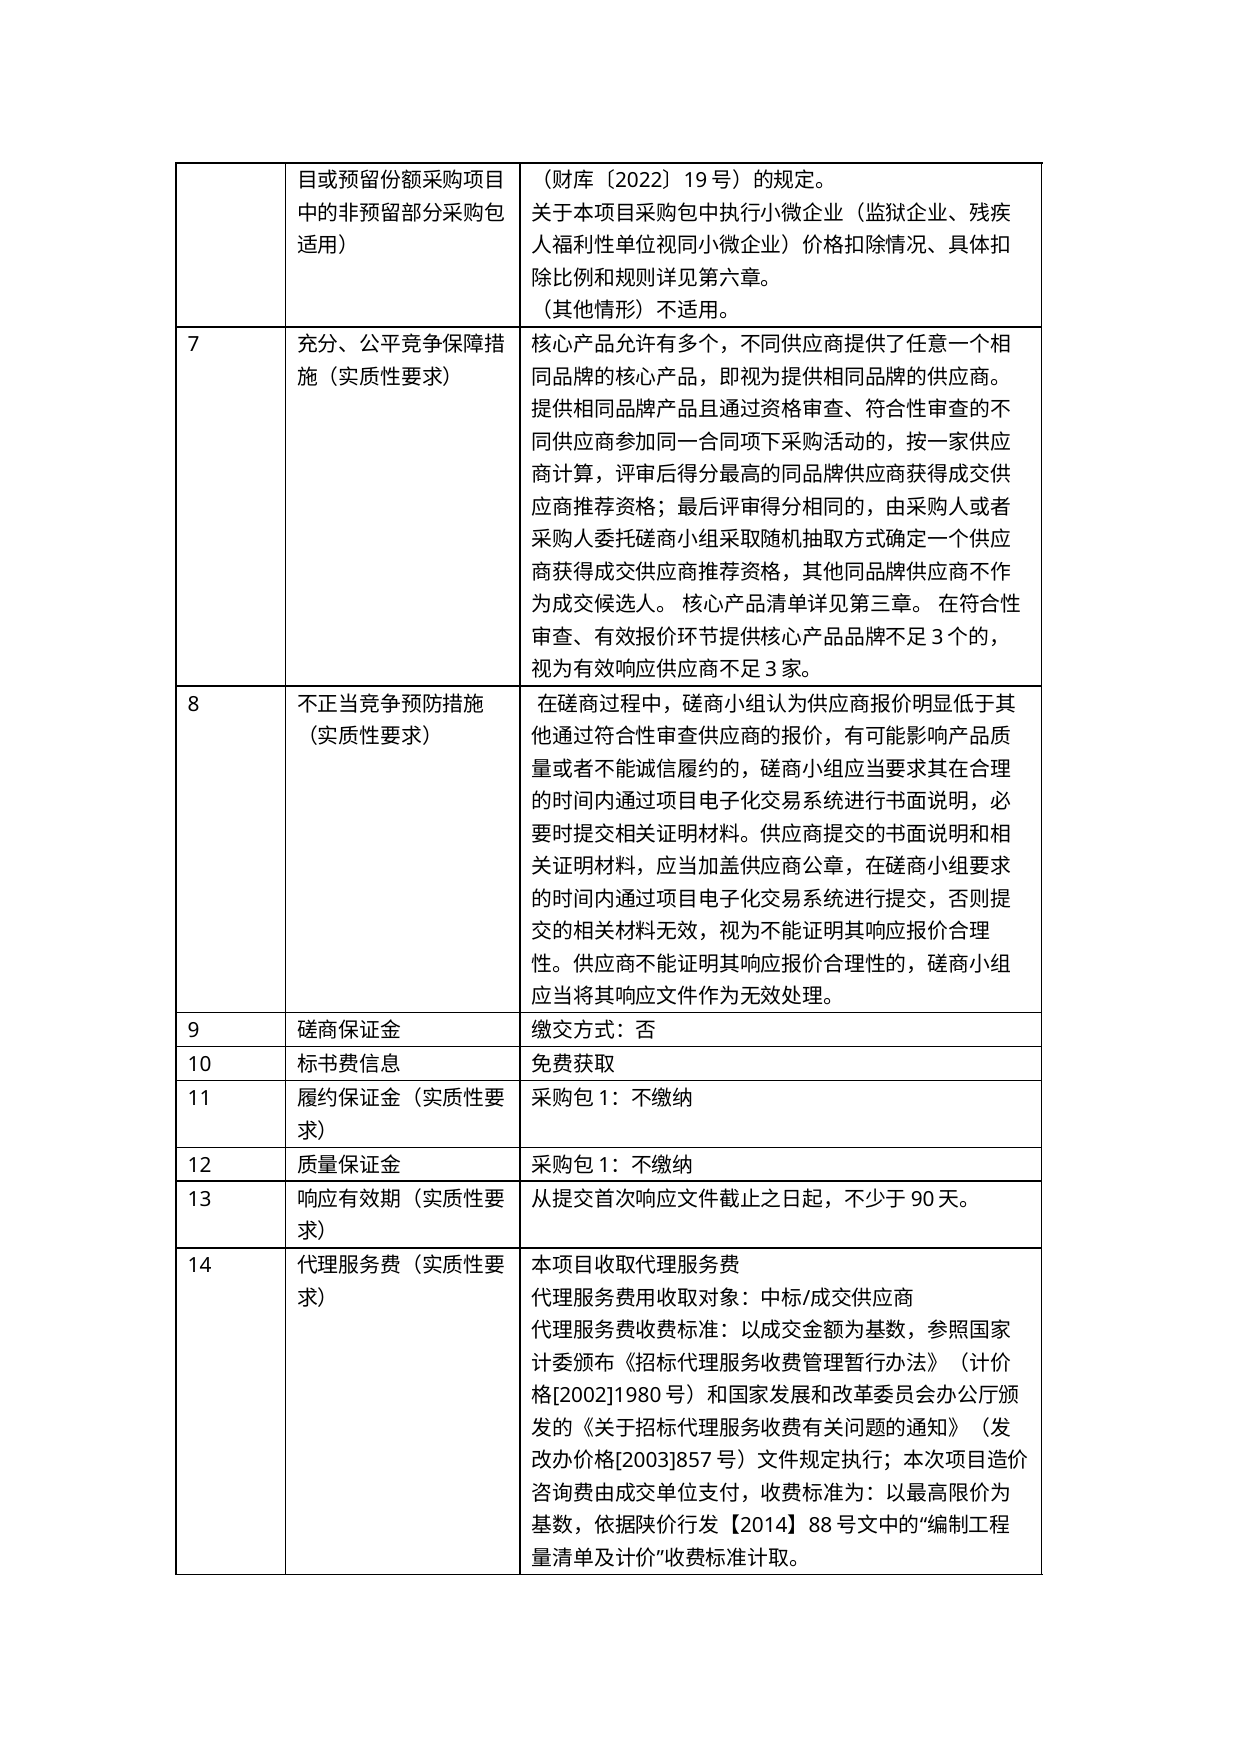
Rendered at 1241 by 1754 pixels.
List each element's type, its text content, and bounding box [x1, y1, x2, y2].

table_cell 在磋商过程中，磋商小组认为供应商报价明显低于其他通过符合性审查供应商的报价，有可能影响产品质量或者不能诚信履约的，磋商小组应当要求其在合理的时间内通过项目电子化交易系统进行书面说明，必要时提交相关证明材料。供应商提交的书面说明和相关证明材料，应当加盖供应商公章，在磋商小组要求的时间内通过项目电子化交易系统进行提交，否则提交的相关材料无效，视为不能证明其响应报价合理性。供应商不能证明其响应报价合理性的，磋商小组应当将其响应文件作为无效处理。 [521, 687, 1041, 1012]
table_cell 履约保证金（实质性要求） [286, 1081, 519, 1146]
table_cell 6 [177, 164, 285, 326]
table_cell 12 [177, 1148, 285, 1180]
table_cell 响应有效期（实质性要求） [286, 1182, 519, 1247]
table_cell 8 [177, 687, 285, 1012]
table_cell 缴交方式：否 [521, 1013, 1041, 1046]
table_cell 采购包1：不缴纳 [521, 1148, 1041, 1180]
table_cell 充分、公平竞争保障措施（实质性要求） [286, 328, 519, 685]
table_cell 本项目收取代理服务费 代理服务费用收取对象：中标/成交供应商 代理服务费收费标准：以成交金额为基数，参照国家计委颁布《招标代理服务收费管理暂行办法》（计价格[2002]1980号）和国家发展和改革委员会办公厅颁发的《关于招标代理服务收费有关问题的通知》（发改办价格[2003]857号）文件规定执行；本次项目造价咨询费由成交单位支付，收费标准为：以最高限价为基数，依据陕价行发【2014】88号文中的“编制工程量清单及计价”收费标准计取。 [521, 1249, 1041, 1573]
table_cell 免费获取 [521, 1047, 1041, 1080]
table_cell 7 [177, 328, 285, 685]
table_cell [521, 164, 1041, 326]
table_cell 不正当竞争预防措施 （实质性要求） [286, 687, 519, 1012]
table_cell 13 [177, 1182, 285, 1247]
table_cell 10 [177, 1047, 285, 1080]
table_cell 9 [177, 1013, 285, 1046]
table_cell 从提交首次响应文件截止之日起，不少于90天。 [521, 1182, 1041, 1247]
table_cell 核心产品允许有多个，不同供应商提供了任意一个相同品牌的核心产品，即视为提供相同品牌的供应商。 提供相同品牌产品且通过资格审查、符合性审查的不同供应商参加同一合同项下采购活动的，按一家供应商计算，评审后得分最高的同品牌供应商获得成交供应商推荐资格；最后评审得分相同的，由采购人或者采购人委托磋商小组采取随机抽取方式确定一个供应商获得成交供应商推荐资格，其他同品牌供应商不作为成交候选人。 核心产品清单详见第三章。 在符合性审查、有效报价环节提供核心产品品牌不足3个的，视为有效响应供应商不足3家。 [521, 328, 1041, 685]
table_cell 11 [177, 1081, 285, 1146]
table_cell 代理服务费（实质性要求） [286, 1249, 519, 1573]
table_cell 磋商保证金 [286, 1013, 519, 1046]
table_cell 采购包1：不缴纳 [521, 1081, 1041, 1146]
table_cell 标书费信息 [286, 1047, 519, 1080]
table_cell 14 [177, 1249, 285, 1573]
table_cell 质量保证金 [286, 1148, 519, 1180]
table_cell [286, 164, 519, 326]
